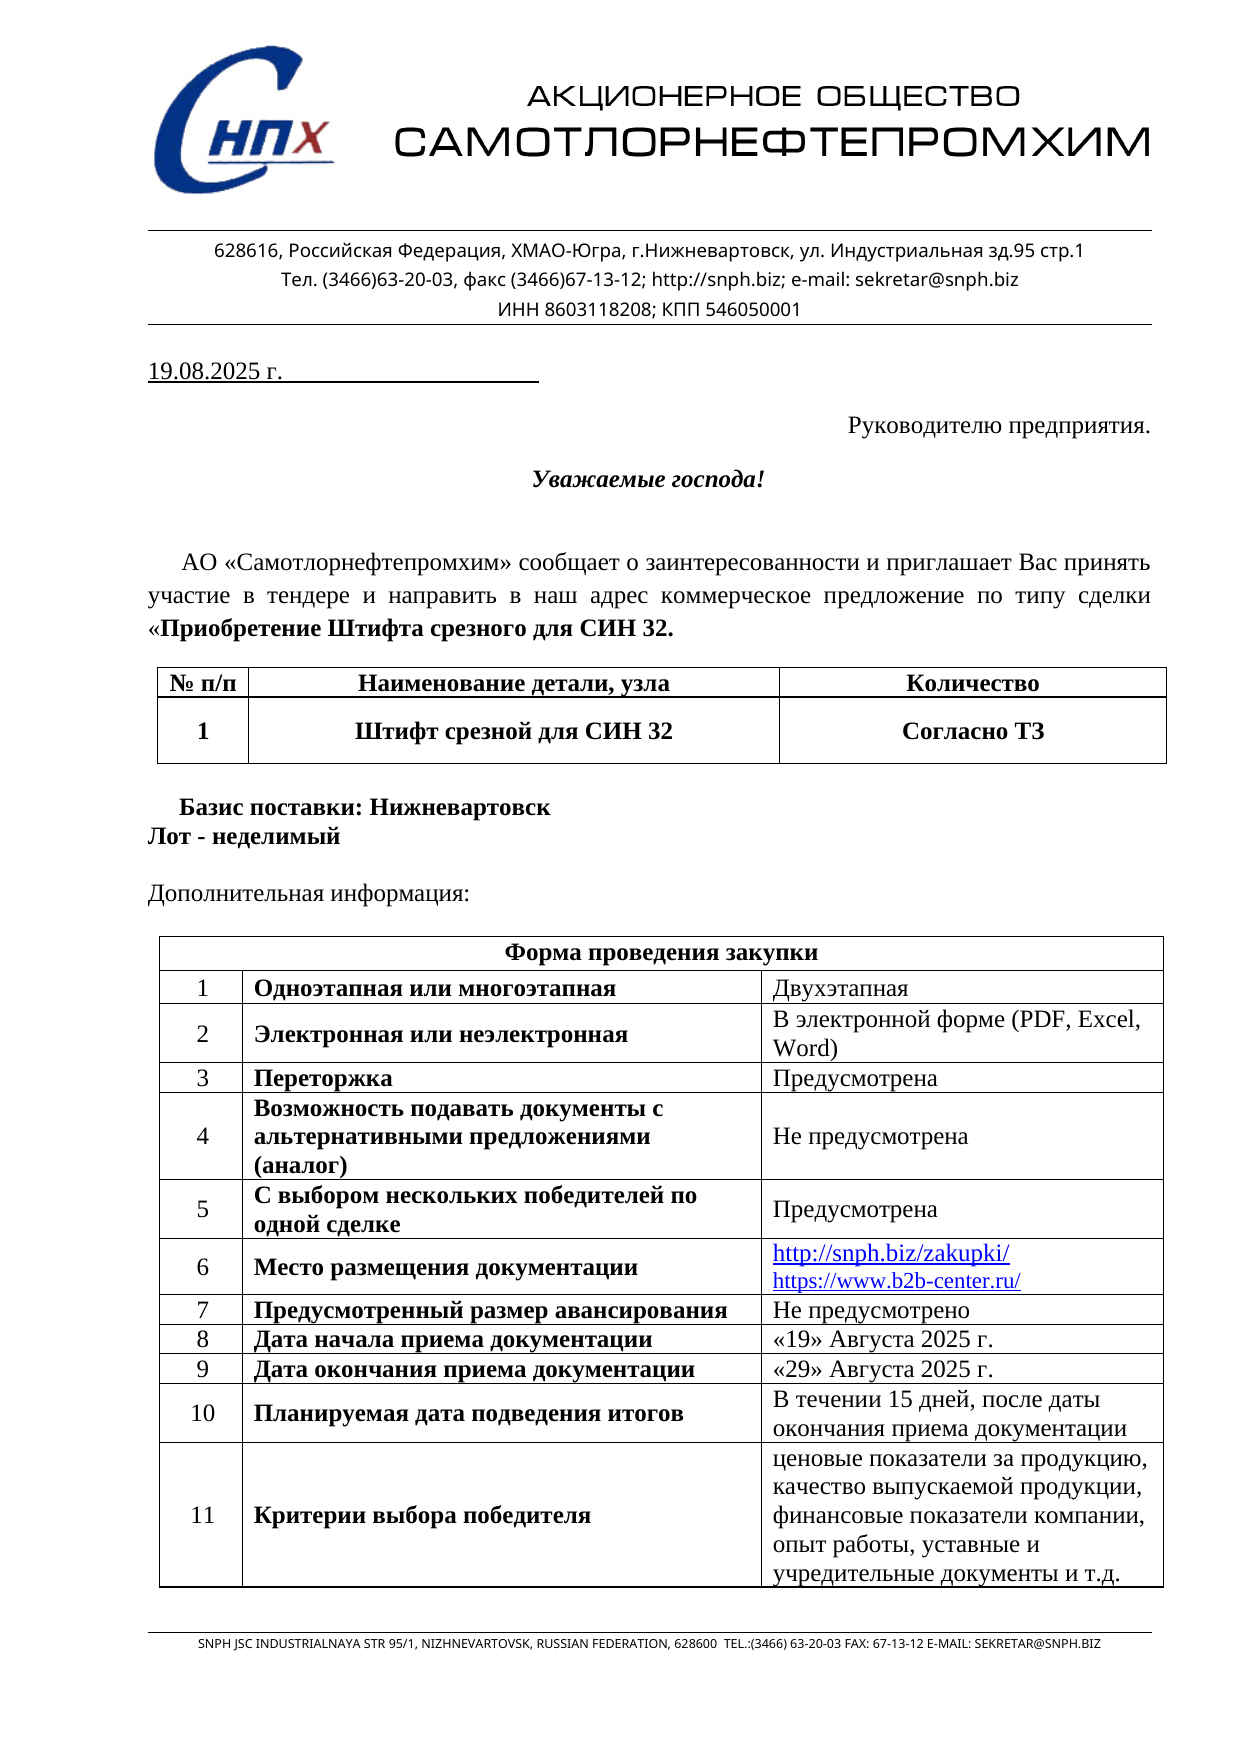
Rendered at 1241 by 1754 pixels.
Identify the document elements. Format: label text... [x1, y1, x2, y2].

table_cell Согласно ТЗ [780, 698, 1166, 763]
table_cell Одноэтапная или многоэтапная [243, 971, 761, 1003]
table_cell Предусмотрена [762, 1063, 1163, 1092]
table_cell ценовые показатели за продукцию, качество выпускаемой продукции, финансовые показатели компании, опыт работы, уставные и учредительные документы и т.д. [762, 1443, 1163, 1586]
table_cell Штифт срезной для СИН 32 [249, 698, 779, 763]
table_header Форма проведения закупки [160, 937, 1163, 970]
table_cell 2 [160, 1004, 242, 1062]
table_cell Предусмотрена [762, 1180, 1163, 1237]
table_cell Не предусмотрено [762, 1295, 1163, 1323]
table_cell С выбором нескольких победителей по одной сделке [243, 1180, 761, 1237]
picture [387, 54, 1167, 165]
table_cell Предусмотренный размер авансирования [243, 1295, 761, 1323]
table_cell 6 [160, 1239, 242, 1294]
table_cell Электронная или неэлектронная [243, 1004, 761, 1062]
text Дополнительная информация: [148, 878, 1152, 907]
table_header Количество [780, 668, 1166, 696]
table_cell 8 [160, 1325, 242, 1353]
table_cell «19» Августа 2025 г. [762, 1325, 1163, 1353]
table_cell 9 [160, 1354, 242, 1383]
text АО «Самотлорнефтепромхим» сообщает о заинтересованности и приглашает Вас принять участие в тендере и направить в наш адрес коммерческое предложение по типу сделки «Приобретение Штифта срезного для СИН 32. [148, 547, 1152, 642]
table_cell Дата окончания приема документации [243, 1354, 761, 1383]
picture [152, 45, 337, 196]
table_cell 7 [160, 1295, 242, 1323]
table_header № п/п [158, 668, 248, 696]
text Лот - неделимый [148, 821, 1152, 850]
text Базис поставки: Нижневартовск [148, 792, 1152, 821]
table_cell 1 [160, 971, 242, 1003]
table_cell Двухэтапная [762, 971, 1163, 1003]
table_cell Переторжка [243, 1063, 761, 1092]
table_cell Дата начала приема документации [243, 1325, 761, 1353]
table_cell В течении 15 дней, после даты окончания приема документации [762, 1384, 1163, 1442]
table_cell «29» Августа 2025 г. [762, 1354, 1163, 1383]
table_cell Место размещения документации [243, 1239, 761, 1294]
table_cell Планируемая дата подведения итогов [243, 1384, 761, 1442]
table_cell 5 [160, 1180, 242, 1237]
table_cell Критерии выбора победителя [243, 1443, 761, 1586]
table_cell Не предусмотрена [762, 1093, 1163, 1179]
table_cell 10 [160, 1384, 242, 1442]
table_cell 3 [160, 1063, 242, 1092]
table_cell http://snph.biz/zakupki/ https://www.b2b-center.ru/ [762, 1239, 1163, 1294]
table_header Наименование детали, узла [249, 668, 779, 696]
text 19.08.2025 г. [148, 356, 1152, 385]
table_cell Возможность подавать документы с альтернативными предложениями (аналог) [243, 1093, 761, 1179]
table_cell В электронной форме (PDF, Excel, Word) [762, 1004, 1163, 1062]
table_cell 1 [158, 698, 248, 763]
table_cell 4 [160, 1093, 242, 1179]
text Уважаемые господа! [148, 464, 1152, 493]
text Руководителю предприятия. [148, 410, 1152, 439]
table_cell 11 [160, 1443, 242, 1586]
